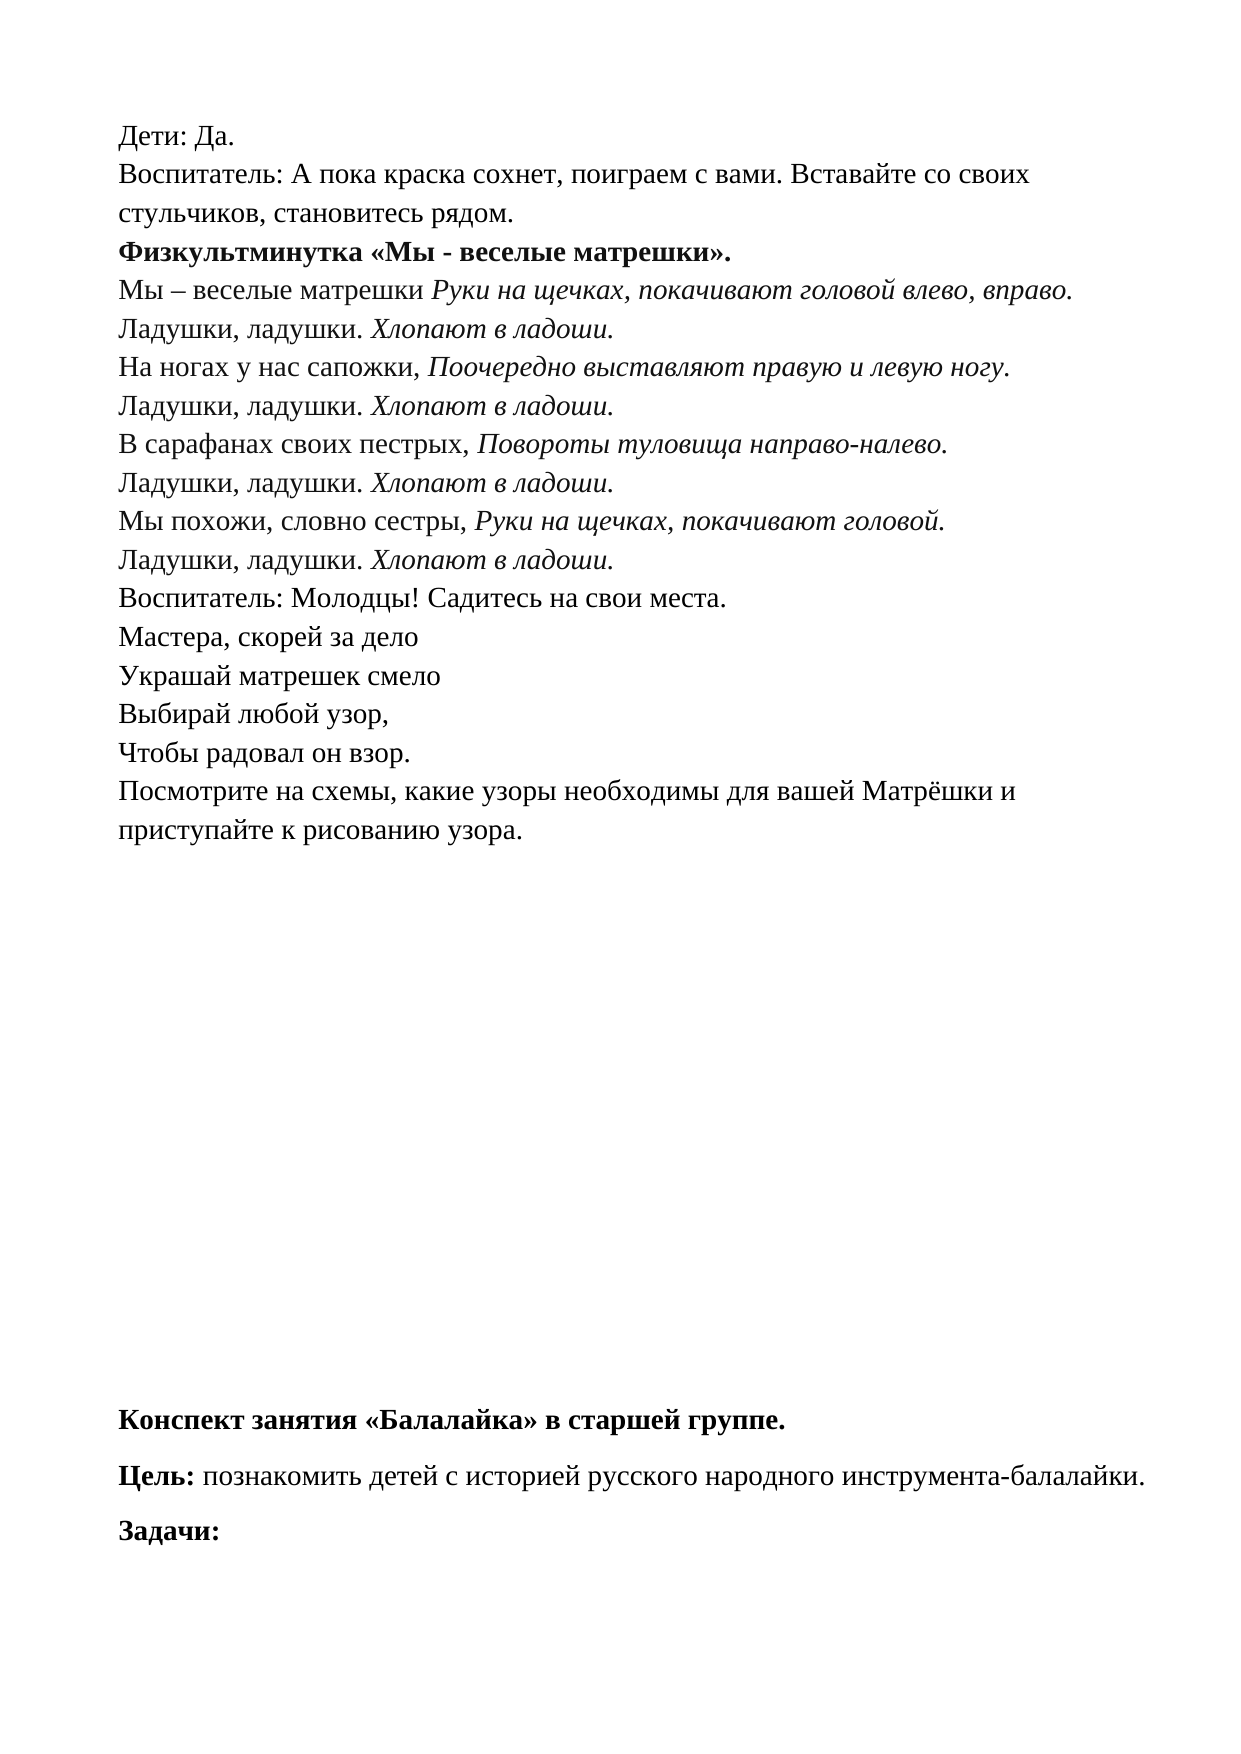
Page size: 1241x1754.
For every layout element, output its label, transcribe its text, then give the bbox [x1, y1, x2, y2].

text Физкультминутка «Мы - веселые матрешки». [118, 234, 1146, 267]
text На ногах у нас сапожки, Поочередно выставляют правую и левую ногу. [118, 349, 1146, 383]
text Мы похожи, словно сестры, Руки на щечках, покачивают головой. [118, 503, 1146, 537]
text Дети: Да. [118, 118, 1146, 152]
text Цель: познакомить детей с историей русского народного инструмента-балалайки. [118, 1458, 1152, 1491]
text Конспект занятия «Балалайка» в старшей группе. [118, 1402, 1152, 1436]
text Чтобы радовал он взор. [118, 735, 1146, 768]
text Мы – веселые матрешки Руки на щечках, покачивают головой влево, вправо. [118, 272, 1146, 306]
text Задачи: [118, 1513, 1152, 1546]
text Ладушки, ладушки. Хлопают в ладоши. [118, 388, 1146, 421]
text Воспитатель: А пока краска сохнет, поиграем с вами. Вставайте со своих стульчиков, становитесь рядом. [118, 157, 1146, 229]
text Воспитатель: Молодцы! Садитесь на свои места. [118, 581, 1146, 614]
text Украшай матрешек смело [118, 658, 1146, 691]
text Ладушки, ладушки. Хлопают в ладоши. [118, 465, 1146, 498]
text Выбирай любой узор, [118, 696, 1146, 730]
text Посмотрите на схемы, какие узоры необходимы для вашей Матрёшки и приступайте к рисованию узора. [118, 773, 1146, 845]
text Ладушки, ладушки. Хлопают в ладоши. [118, 311, 1146, 344]
text Ладушки, ладушки. Хлопают в ладоши. [118, 542, 1146, 576]
text Мастера, скорей за дело [118, 619, 1146, 653]
text В сарафанах своих пестрых, Повороты туловища направо-налево. [118, 426, 1146, 460]
